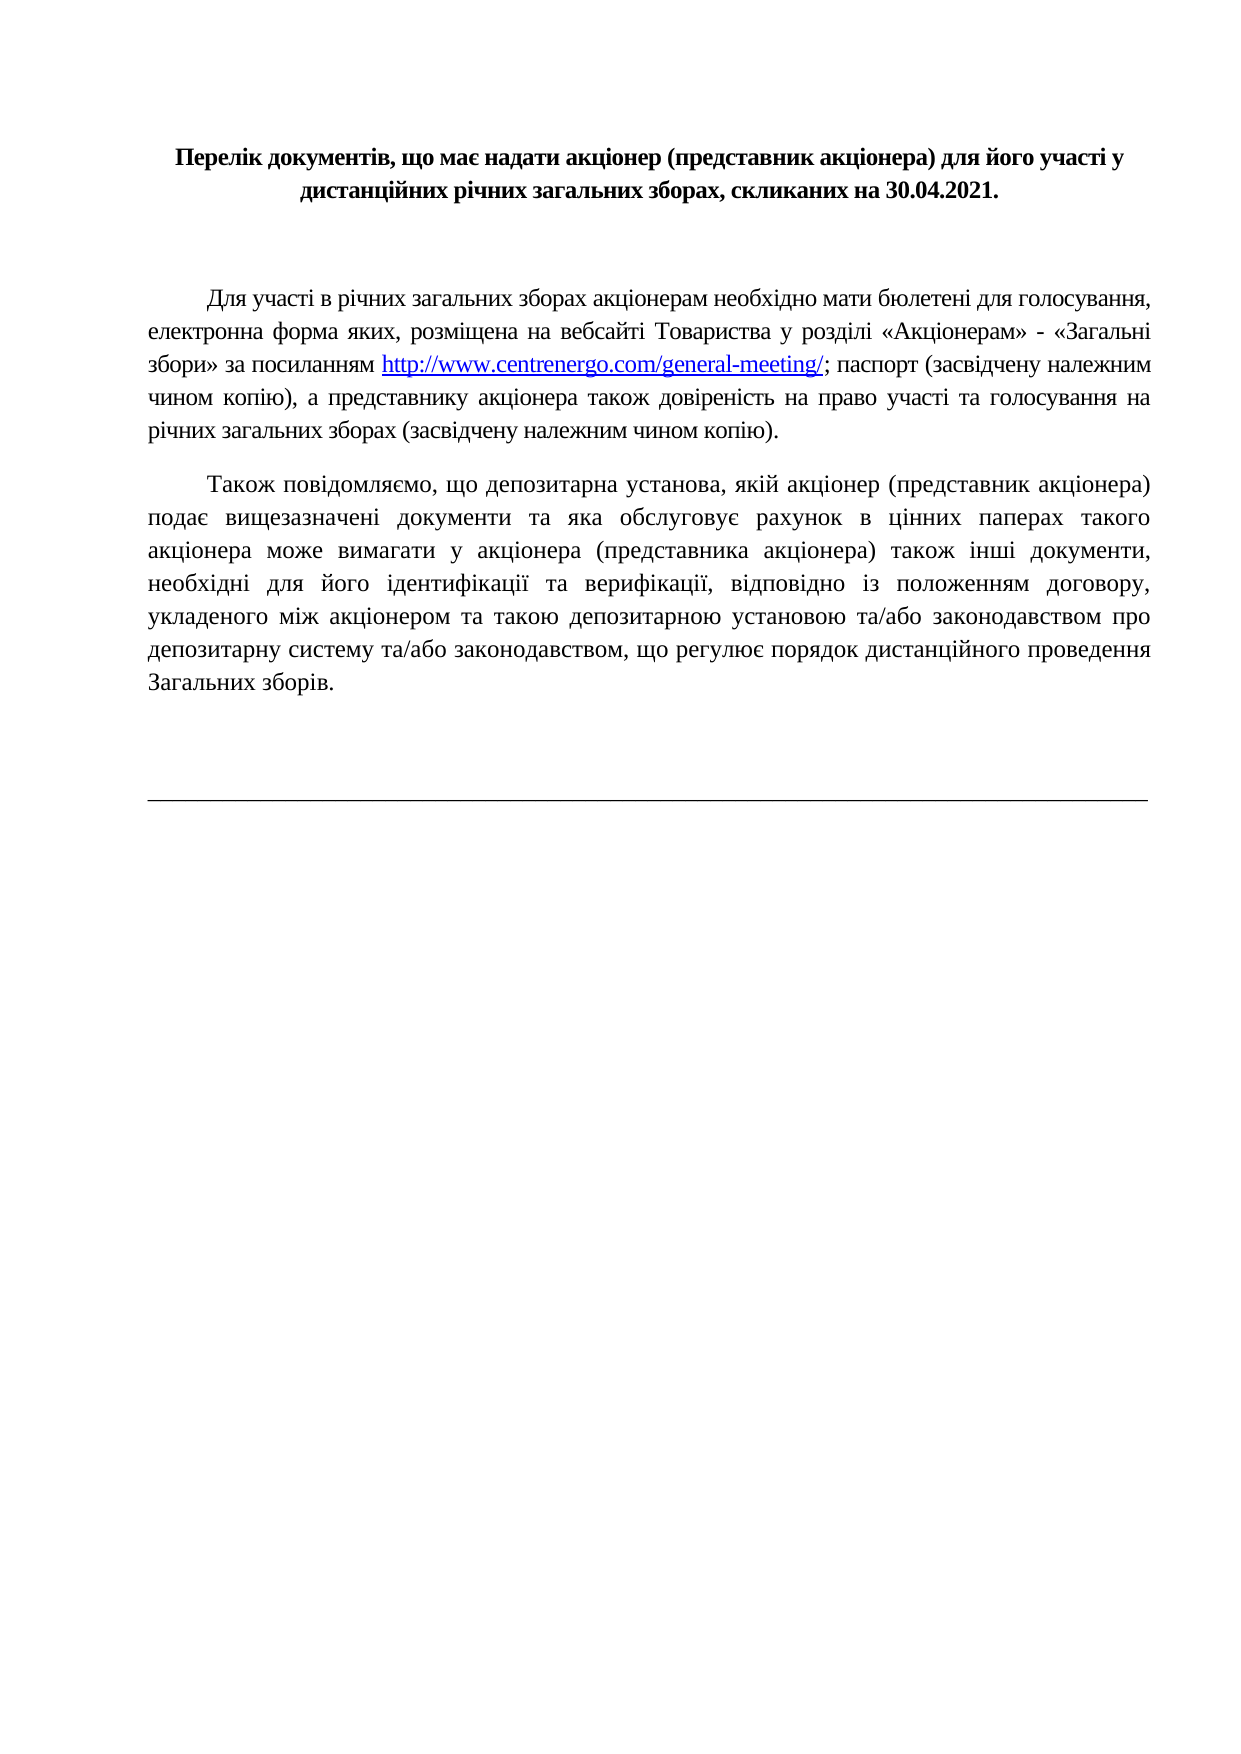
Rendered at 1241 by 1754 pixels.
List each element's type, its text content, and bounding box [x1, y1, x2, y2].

text Для участі в річних загальних зборах акціонерам необхідно мати бюлетені для голосування, електронна форма яких, розміщена на вебсайті Товариства у розділі «Акціонерам» - «Загальні збори» за посиланням http://www.centrenergo.com/general-meeting/; паспорт (засвідчену належним чином копію), а представнику акціонера також довіреність на право участі та голосування на річних загальних зборах (засвідчену належним чином копію). [148, 283, 1152, 444]
text Також повідомляємо, що депозитарна установа, якій акціонер (представник акціонера) подає вищезазначені документи та яка обслуговує рахунок в цінних паперах такого акціонера може вимагати у акціонера (представника акціонера) також інші документи, необхідні для його ідентифікації та верифікації, відповідно із положенням договору, укладеного між акціонером та такою депозитарною установою та/або законодавством про депозитарну систему та/або законодавством, що регулює порядок дистанційного проведення Загальних зборів. [148, 469, 1152, 696]
text Перелік документів, що має надати акціонер (представник акціонера) для його участі у дистанційних річних загальних зборах, скликаних на 30.04.2021. [148, 142, 1152, 204]
text ________________________________________________________________________________ [148, 775, 1152, 804]
